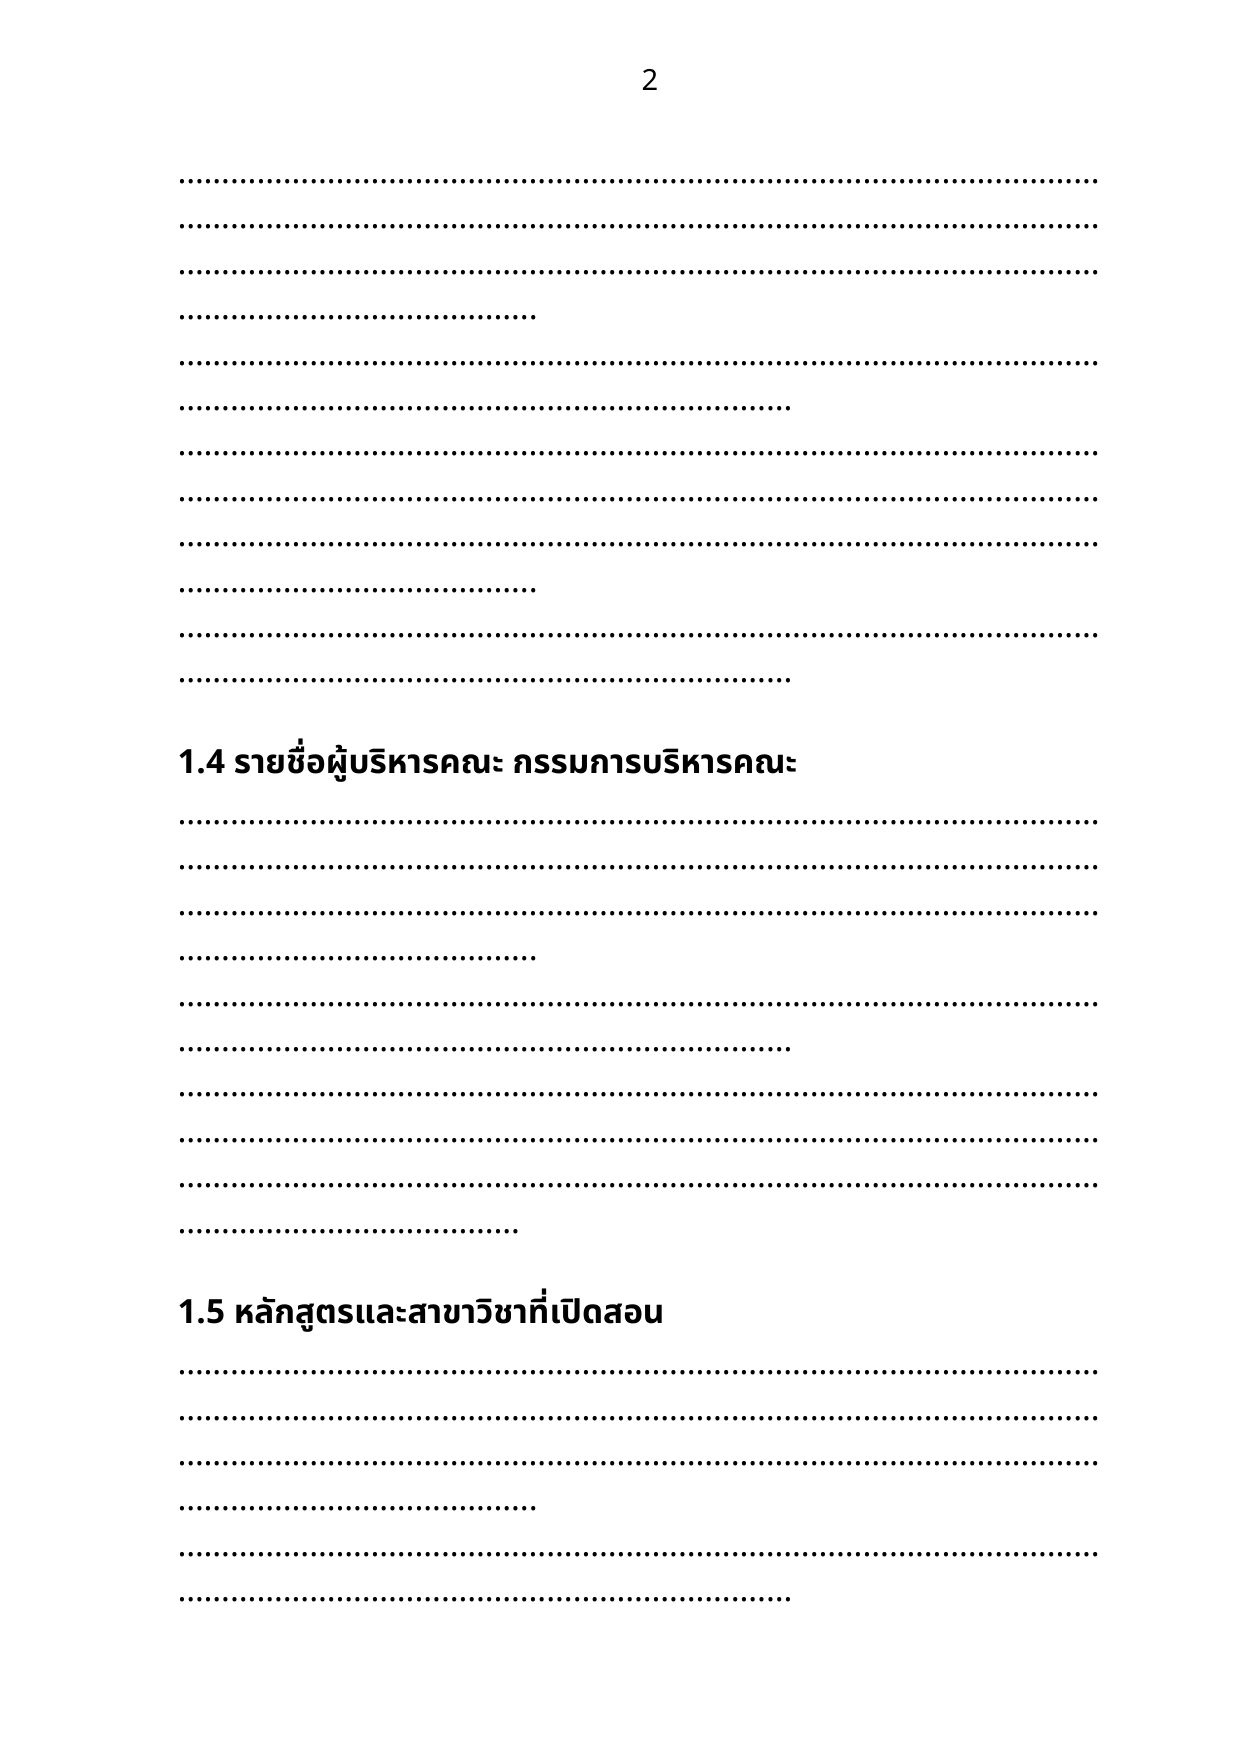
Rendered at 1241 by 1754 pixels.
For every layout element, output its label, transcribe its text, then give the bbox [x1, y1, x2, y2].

text …………………………………………………………………………………………………………………………………………………………………………………………………………………………………………………………………………………………………………………………..…………………………………………………………………………………………………………………………………………………….…… [177, 789, 1122, 1061]
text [177, 1339, 1122, 1611]
text 1.5 หลักสูตรและสาขาวิชาที่เปิดสอน [177, 1243, 1122, 1339]
text ………………………………………………………………………………………………………………………………………………………………………………………………………………………………………………………………………………………………………………………… [177, 1061, 1122, 1243]
text 1.4 รายชื่อผู้บริหารคณะ กรรมการบริหารคณะ [177, 693, 1122, 789]
